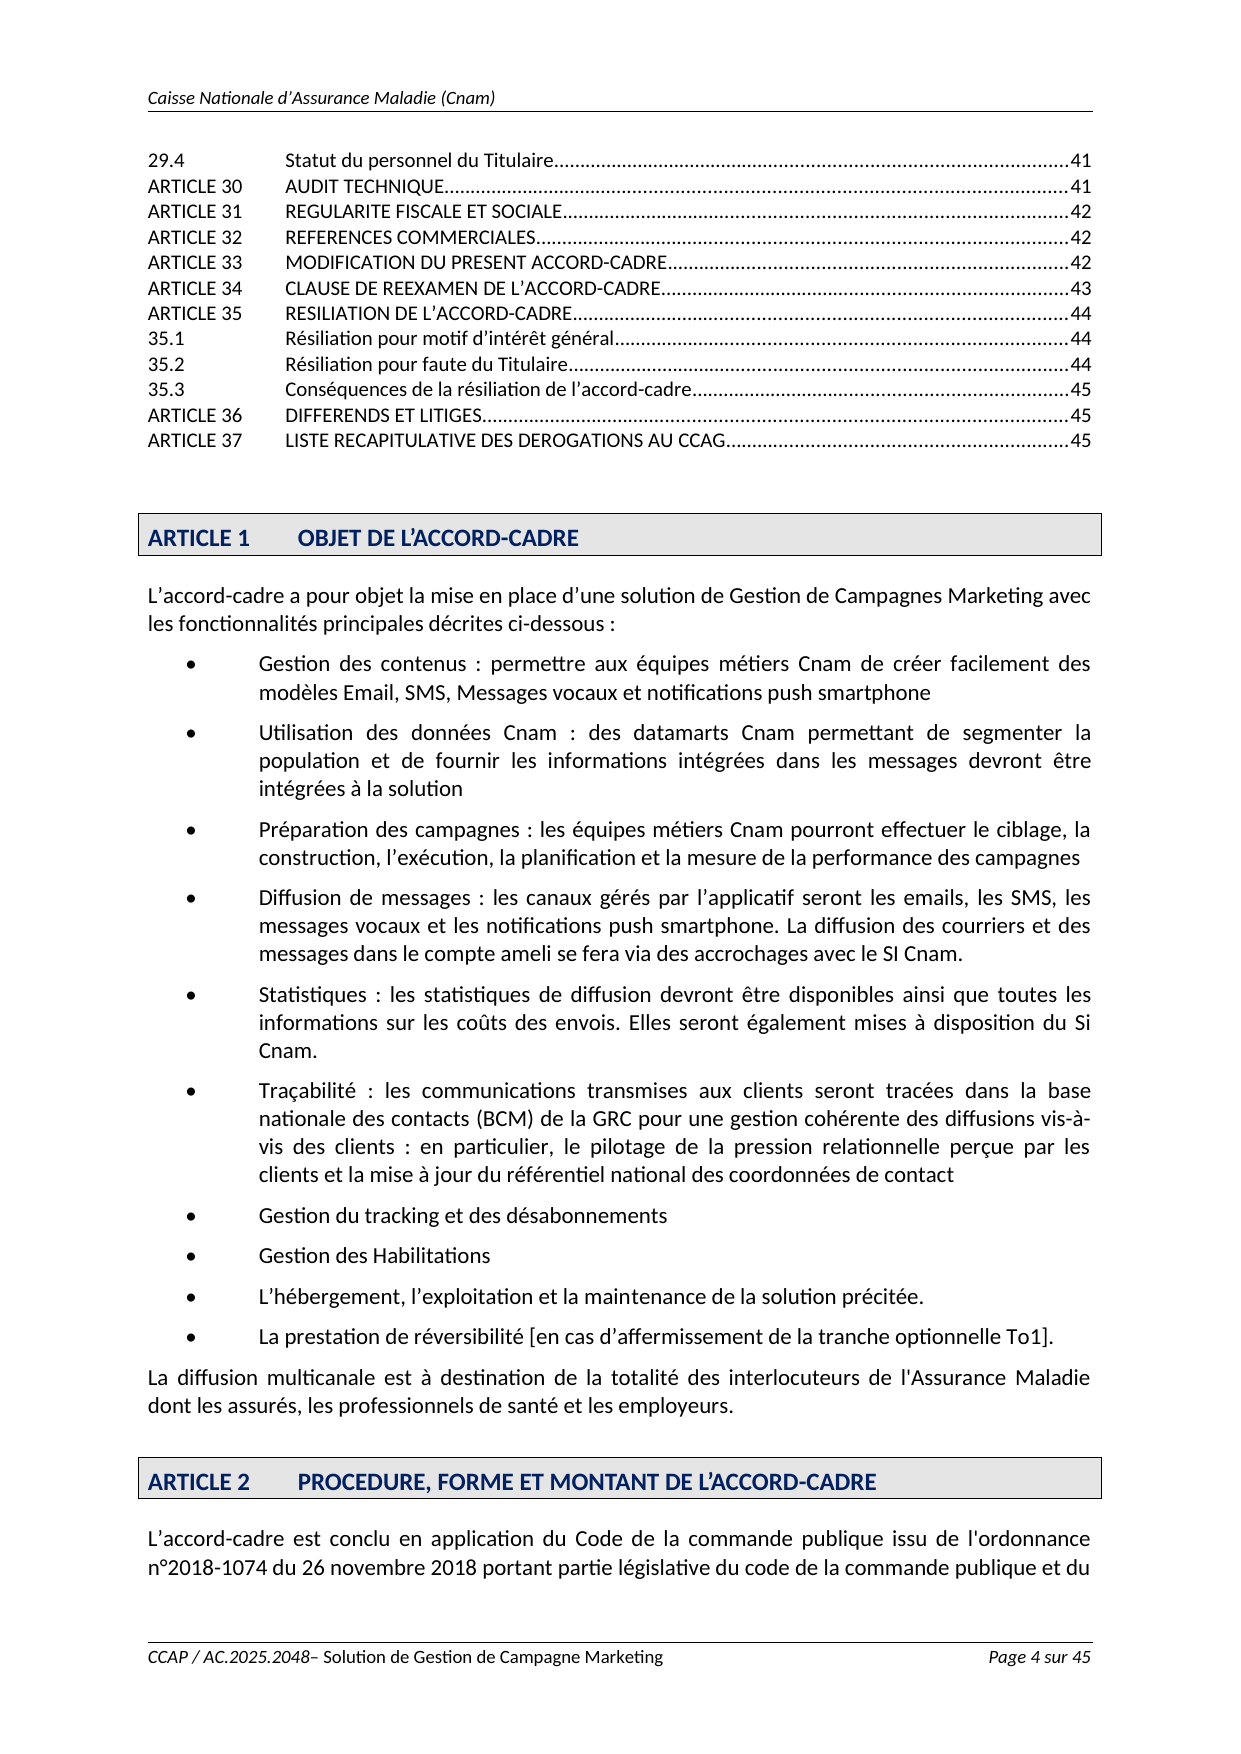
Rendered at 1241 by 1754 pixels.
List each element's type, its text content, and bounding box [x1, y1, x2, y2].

text L’accord-cadre a pour objet la mise en place d’une solution de Gestion de Campagnes Marketing avec les fonctionnalités principales décrites ci-dessous : [148, 581, 1093, 637]
list Traçabilité : les communications transmises aux clients seront tracées dans la base nationale des contacts (BCM) de la GRC pour une gestion cohérente des diffusions vis-à-vis des clients : en particulier, le pilotage de la pression relationnelle perçue par les clients et la mise à jour du référentiel national des coordonnées de contact [185, 1076, 1093, 1188]
list Gestion du tracking et des désabonnements [185, 1201, 1093, 1229]
list Statistiques : les statistiques de diffusion devront être disponibles ainsi que toutes les informations sur les coûts des envois. Elles seront également mises à disposition du Si Cnam. [185, 980, 1093, 1064]
text ARTICLE 33 MODIFICATION DU PRESENT ACCORD-CADRE 42 [148, 249, 1093, 275]
text 35.1 Résiliation pour motif d’intérêt général 44 [148, 326, 1093, 351]
list Diffusion de messages : les canaux gérés par l’applicatif seront les emails, les SMS, les messages vocaux et les notifications push smartphone. La diffusion des courriers et des messages dans le compte ameli se fera via des accrochages avec le SI Cnam. [185, 883, 1093, 967]
text ARTICLE 31 REGULARITE FISCALE ET SOCIALE 42 [148, 198, 1093, 224]
list Préparation des campagnes : les équipes métiers Cnam pourront effectuer le ciblage, la construction, l’exécution, la planification et la mesure de la performance des campagnes [185, 815, 1093, 871]
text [148, 1524, 1093, 1581]
text 29.4 Statut du personnel du Titulaire 41 [148, 148, 1093, 173]
list Gestion des Habilitations [185, 1241, 1093, 1269]
text La diffusion multicanale est à destination de la totalité des interlocuteurs de l'Assurance Maladie dont les assurés, les professionnels de santé et les employeurs. [148, 1363, 1093, 1419]
list Gestion des contenus : permettre aux équipes métiers Cnam de créer facilement des modèles Email, SMS, Messages vocaux et notifications push smartphone [185, 649, 1093, 706]
text ARTICLE 37 LISTE RECAPITULATIVE DES DEROGATIONS AU CCAG 45 [148, 427, 1093, 453]
text ARTICLE 30 AUDIT TECHNIQUE 41 [148, 173, 1093, 198]
text ARTICLE 36 DIFFERENDS ET LITIGES 45 [148, 402, 1093, 427]
list L’hébergement, l’exploitation et la maintenance de la solution précitée. [185, 1282, 1093, 1310]
subtitle PROCEDURE, FORME ET MONTANT DE L’ACCORD-CADRE [139, 1458, 1101, 1498]
text ARTICLE 34 CLAUSE DE REEXAMEN DE L’ACCORD-CADRE 43 [148, 275, 1093, 300]
text 35.2 Résiliation pour faute du Titulaire 44 [148, 351, 1093, 376]
text 35.3 Conséquences de la résiliation de l’accord-cadre 45 [148, 376, 1093, 402]
subtitle OBJET DE L’ACCORD-CADRE [139, 514, 1101, 555]
text ARTICLE 35 RESILIATION DE L’ACCORD-CADRE 44 [148, 300, 1093, 326]
list Utilisation des données Cnam : des datamarts Cnam permettant de segmenter la population et de fournir les informations intégrées dans les messages devront être intégrées à la solution [185, 718, 1093, 802]
text ARTICLE 32 REFERENCES COMMERCIALES 42 [148, 224, 1093, 249]
list La prestation de réversibilité [en cas d’affermissement de la tranche optionnelle To1]. [185, 1322, 1093, 1351]
